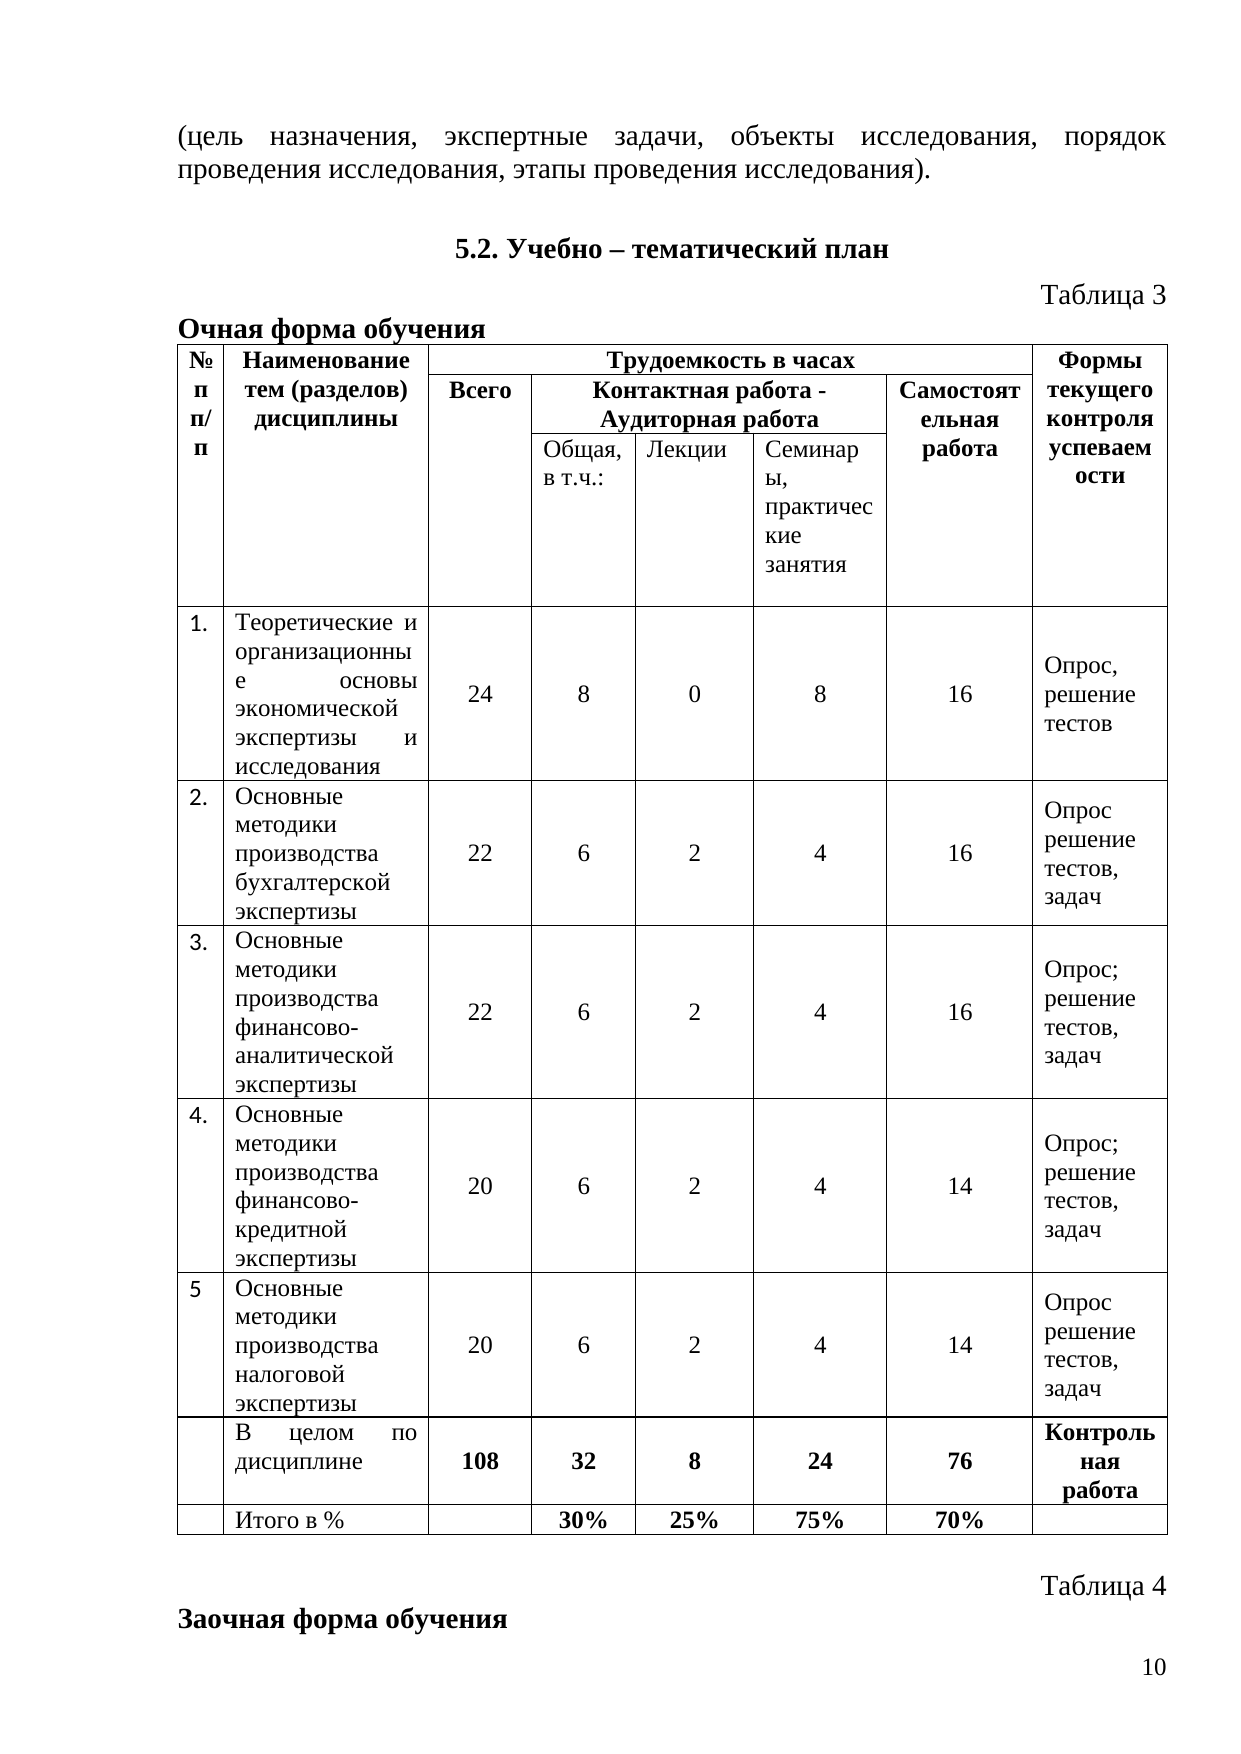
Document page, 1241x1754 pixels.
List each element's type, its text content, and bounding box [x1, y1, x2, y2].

table_cell Основные методики производства бухгалтерской экспертизы [224, 781, 428, 924]
table_header Трудоемкость в часах [429, 345, 1032, 374]
table_cell 2. [178, 781, 223, 924]
table_cell 24 [429, 607, 531, 780]
table_cell [178, 1418, 223, 1504]
table_header № пп/п [178, 345, 223, 606]
table_cell Основные методики производства налоговой экспертизы [224, 1273, 428, 1416]
table_cell 75% [754, 1505, 886, 1533]
table_cell 16 [887, 607, 1032, 780]
table_cell 6 [532, 1099, 635, 1272]
table_cell Самостоятельная работа [887, 375, 1032, 606]
table_cell 16 [887, 781, 1032, 924]
table_cell 24 [754, 1418, 886, 1504]
table_header Наименование тем (разделов) дисциплины [224, 345, 428, 606]
table_cell Опрос решение тестов, задач [1033, 1273, 1167, 1416]
table_cell 0 [636, 607, 753, 780]
table_cell 6 [532, 781, 635, 924]
table_cell Итого в % [224, 1505, 428, 1533]
table_cell 8 [532, 607, 635, 780]
table_cell Лекции [636, 434, 753, 606]
table_cell 2 [636, 1099, 753, 1272]
table_cell 2 [636, 926, 753, 1098]
table_cell 16 [887, 926, 1032, 1098]
table_cell 32 [532, 1418, 635, 1504]
table_cell [429, 1505, 531, 1533]
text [177, 118, 1167, 185]
table_cell 25% [636, 1505, 753, 1533]
table_cell Опрос; решение тестов, задач [1033, 926, 1167, 1098]
table_cell Опрос, решение тестов [1033, 607, 1167, 780]
table_cell Теоретические и организационные основы экономической экспертизы и исследования [224, 607, 428, 780]
table_cell 30% [532, 1505, 635, 1533]
table_cell 20 [429, 1273, 531, 1416]
text Очная форма обучения [177, 311, 1167, 344]
table_cell 22 [429, 781, 531, 924]
table_cell 5 [178, 1273, 223, 1416]
text Таблица 4 [915, 1568, 1167, 1602]
table_cell Опрос; решение тестов, задач [1033, 1099, 1167, 1272]
table_cell В целом по дисциплине [224, 1418, 428, 1504]
table_cell 4. [178, 1099, 223, 1272]
table_cell Основные методики производства финансово-аналитической экспертизы [224, 926, 428, 1098]
table_cell 8 [636, 1418, 753, 1504]
table_cell 2 [636, 1273, 753, 1416]
table_cell 76 [887, 1418, 1032, 1504]
table_cell Контрольная работа [1033, 1418, 1167, 1504]
table_cell 20 [429, 1099, 531, 1272]
text Заочная форма обучения [177, 1602, 1167, 1635]
table_cell 4 [754, 1273, 886, 1416]
table_cell 4 [754, 1099, 886, 1272]
table_cell 6 [532, 926, 635, 1098]
table_cell Общая, в т.ч.: [532, 434, 635, 606]
table_cell 14 [887, 1273, 1032, 1416]
table_cell 2 [636, 781, 753, 924]
table_cell Опрос решение тестов, задач [1033, 781, 1167, 924]
table_cell 70% [887, 1505, 1032, 1533]
table_cell 8 [754, 607, 886, 780]
text 5.2. Учебно – тематический план [177, 231, 1167, 265]
table_cell 6 [532, 1273, 635, 1416]
table_cell Основные методики производства финансово-кредитной экспертизы [224, 1099, 428, 1272]
table_header Формы текущего контроля успеваемости [1033, 345, 1167, 606]
table_cell 3. [178, 926, 223, 1098]
table_cell 1. [178, 607, 223, 780]
table_cell 4 [754, 926, 886, 1098]
table_cell Семинары, практические занятия [754, 434, 886, 606]
table_cell 4 [754, 781, 886, 924]
table_cell Всего [429, 375, 531, 606]
table_cell 22 [429, 926, 531, 1098]
table_cell 108 [429, 1418, 531, 1504]
table_cell 14 [887, 1099, 1032, 1272]
table_cell Контактная работа - Аудиторная работа [532, 375, 886, 433]
text Таблица 3 [915, 277, 1167, 311]
table_cell [1033, 1505, 1167, 1533]
table_cell [178, 1505, 223, 1533]
